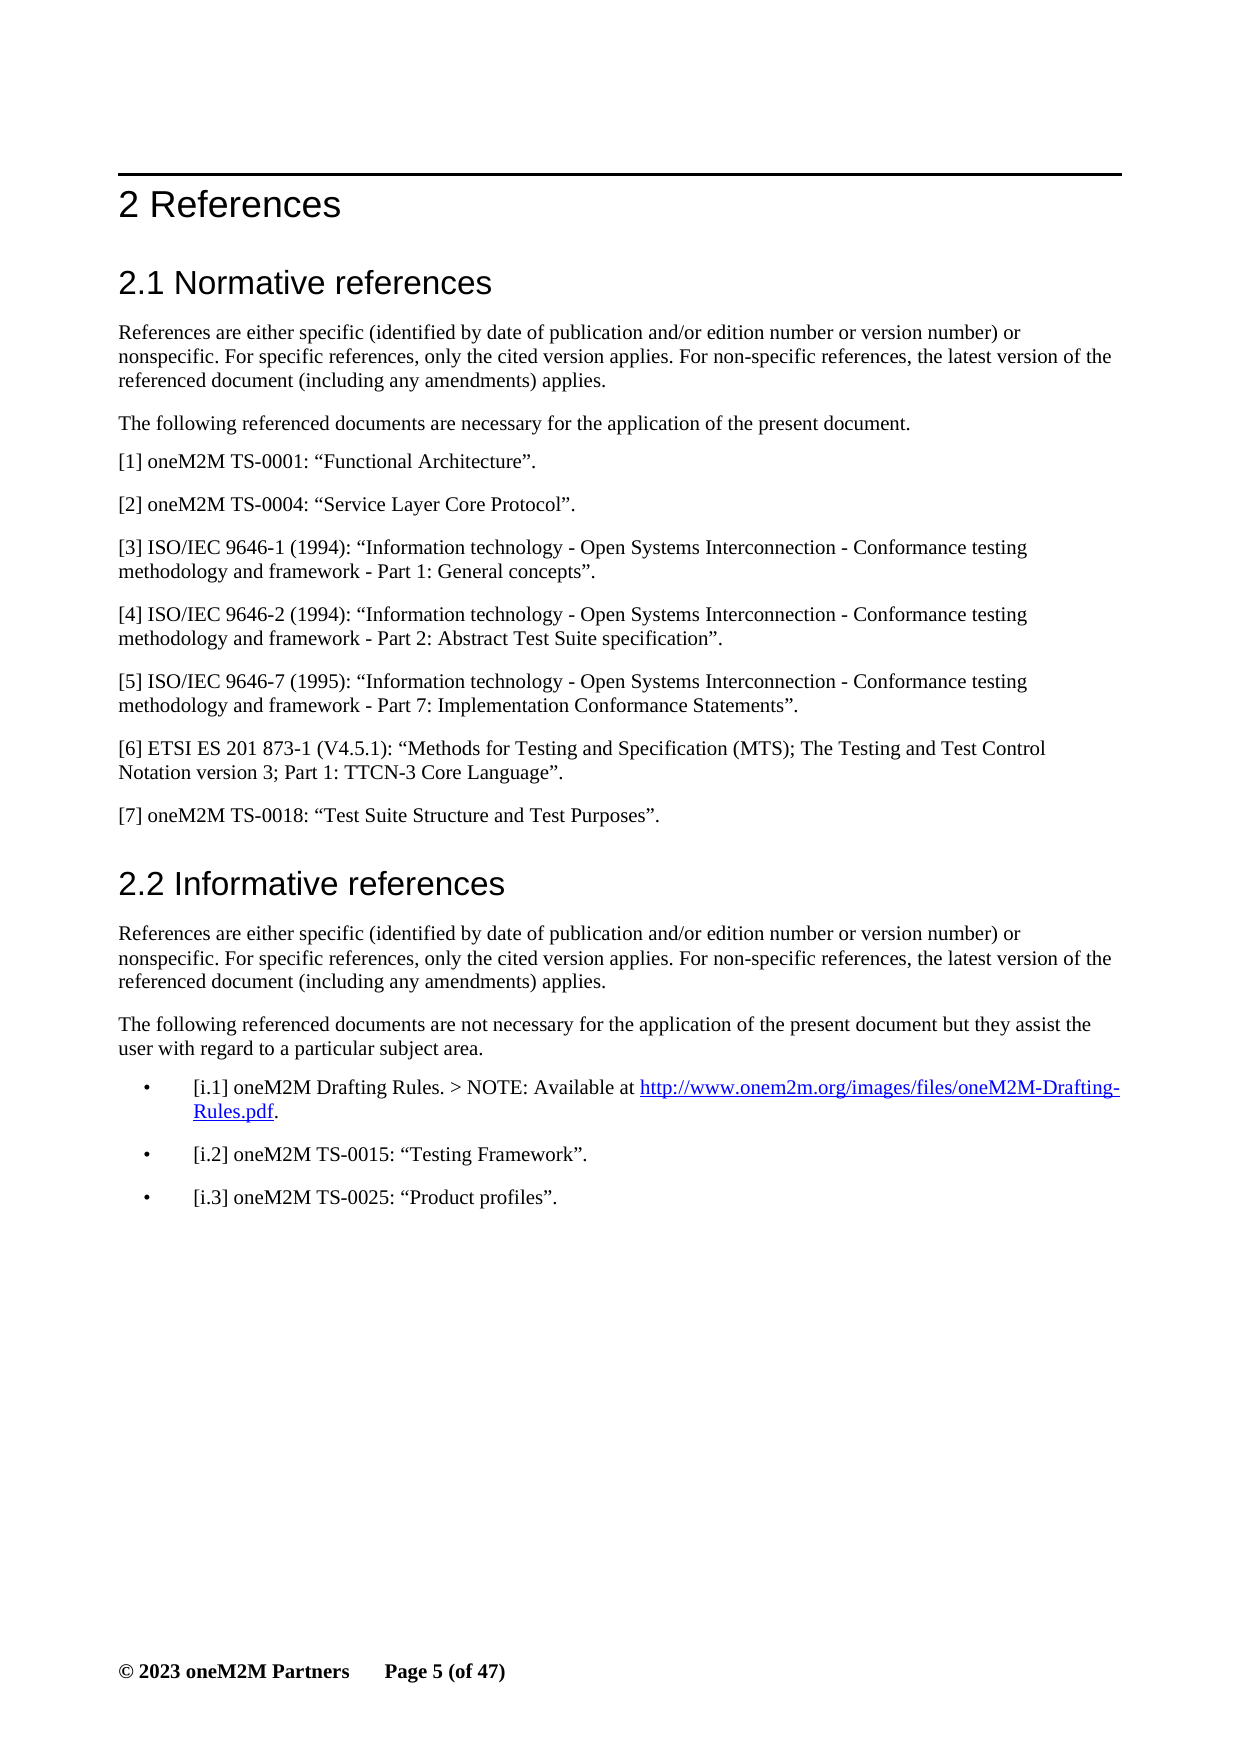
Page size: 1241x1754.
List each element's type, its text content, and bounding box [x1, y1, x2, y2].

list [i.1] oneM2M Drafting Rules. > NOTE: Available at http://www.onem2m.org/images/files/oneM2M-Drafting-Rules.pdf. [143, 1075, 1122, 1123]
text The following referenced documents are necessary for the application of the present document. [118, 411, 1122, 435]
list [i.2] oneM2M TS-0015: “Testing Framework”. [143, 1142, 1122, 1166]
list [i.3] oneM2M TS-0025: “Product profiles”. [143, 1185, 1122, 1209]
subtitle 2.1 Normative references [118, 263, 1122, 301]
subtitle 2 References [118, 176, 1122, 225]
text The following referenced documents are not necessary for the application of the present document but they assist the user with regard to a particular subject area. [118, 1012, 1122, 1060]
subtitle 2.2 Informative references [118, 864, 1122, 903]
